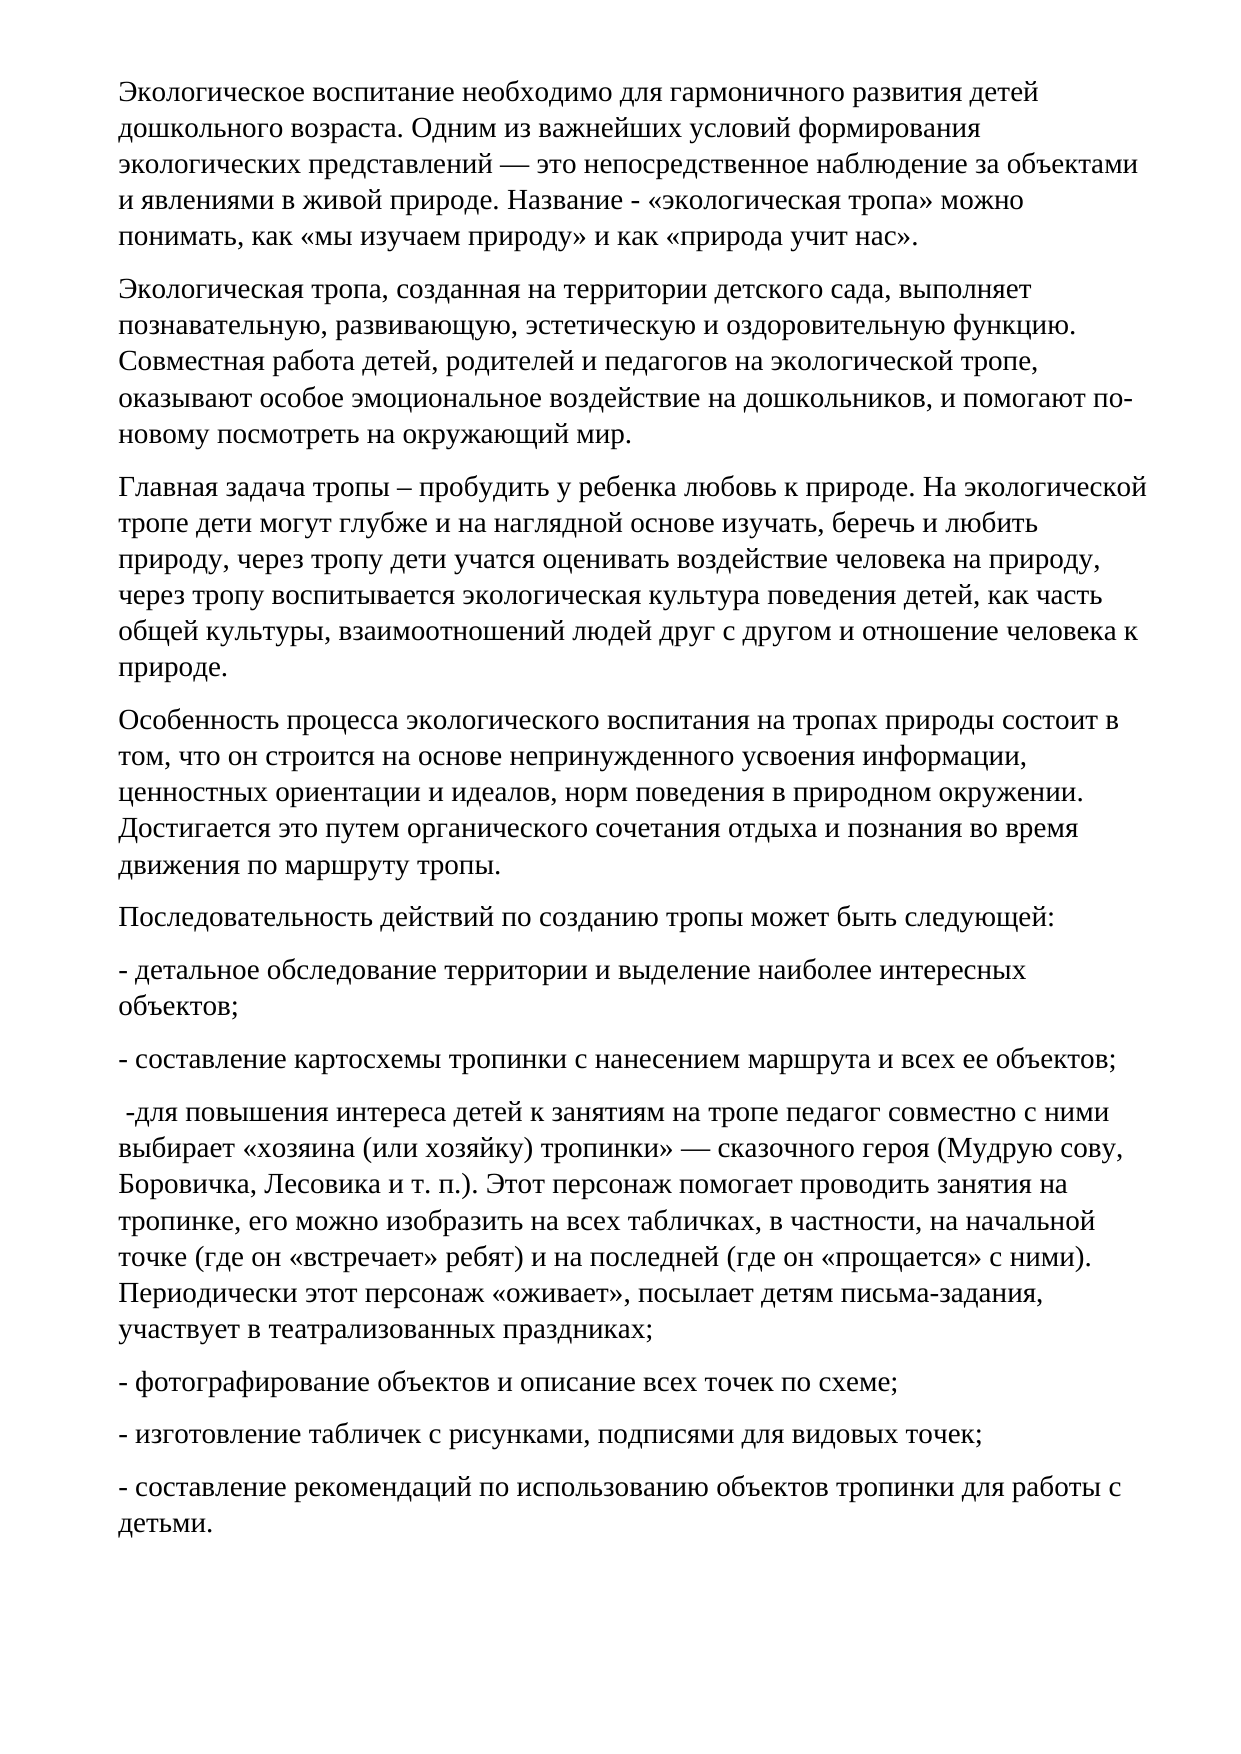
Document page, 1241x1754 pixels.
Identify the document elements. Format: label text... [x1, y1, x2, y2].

text Главная задача тропы – пробудить у ребенка любовь к природе. На экологической тропе дети могут глубже и на наглядной основе изучать, беречь и любить природу, через тропу дети учатся оценивать воздействие человека на природу, через тропу воспитывается экологическая культура поведения детей, как часть общей культуры, взаимоотношений людей друг с другом и отношение человека к природе. [118, 469, 1152, 683]
text - составление рекомендаций по использованию объектов тропинки для работы с детьми. [118, 1469, 1152, 1539]
text - составление картосхемы тропинки с нанесением маршрута и всех ее объектов; [118, 1041, 1152, 1075]
text -для повышения интереса детей к занятиям на тропе педагог совместно с ними выбирает «хозяина (или хозяйку) тропинки» — сказочного героя (Мудрую сову, Боровичка, Лесовика и т. п.). Этот персонаж помогает проводить занятия на тропинке, его можно изобразить на всех табличках, в частности, на начальной точке (где он «встречает» ребят) и на последней (где он «прощается» с ними). Периодически этот персонаж «оживает», посылает детям письма-задания, участвует в театрализованных праздниках; [118, 1094, 1152, 1344]
text - изготовление табличек с рисунками, подписями для видовых точек; [118, 1417, 1152, 1450]
text - фотографирование объектов и описание всех точек по схеме; [118, 1364, 1152, 1397]
text Особенность процесса экологического воспитания на тропах природы состоит в том, что он строится на основе непринужденного усвоения информации, ценностных ориентации и идеалов, норм поведения в природном окружении. Достигается это путем органического сочетания отдыха и познания во время движения по маршруту тропы. [118, 702, 1152, 880]
text Экологическое воспитание необходимо для гармоничного развития детей дошкольного возраста. Одним из важнейших условий формирования экологических представлений — это непосредственное наблюдение за объектами и явлениями в живой природе. Название - «экологическая тропа» можно понимать, как «мы изучаем природу» и как «природа учит нас». [118, 74, 1152, 252]
text Последовательность действий по созданию тропы может быть следующей: [118, 899, 1152, 933]
text Экологическая тропа, созданная на территории детского сада, выполняет познавательную, развивающую, эстетическую и оздоровительную функцию. Совместная работа детей, родителей и педагогов на экологической тропе, оказывают особое эмоциональное воздействие на дошкольников, и помогают по-новому посмотреть на окружающий мир. [118, 271, 1152, 449]
text - детальное обследование территории и выделение наиболее интересных объектов; [118, 952, 1152, 1022]
